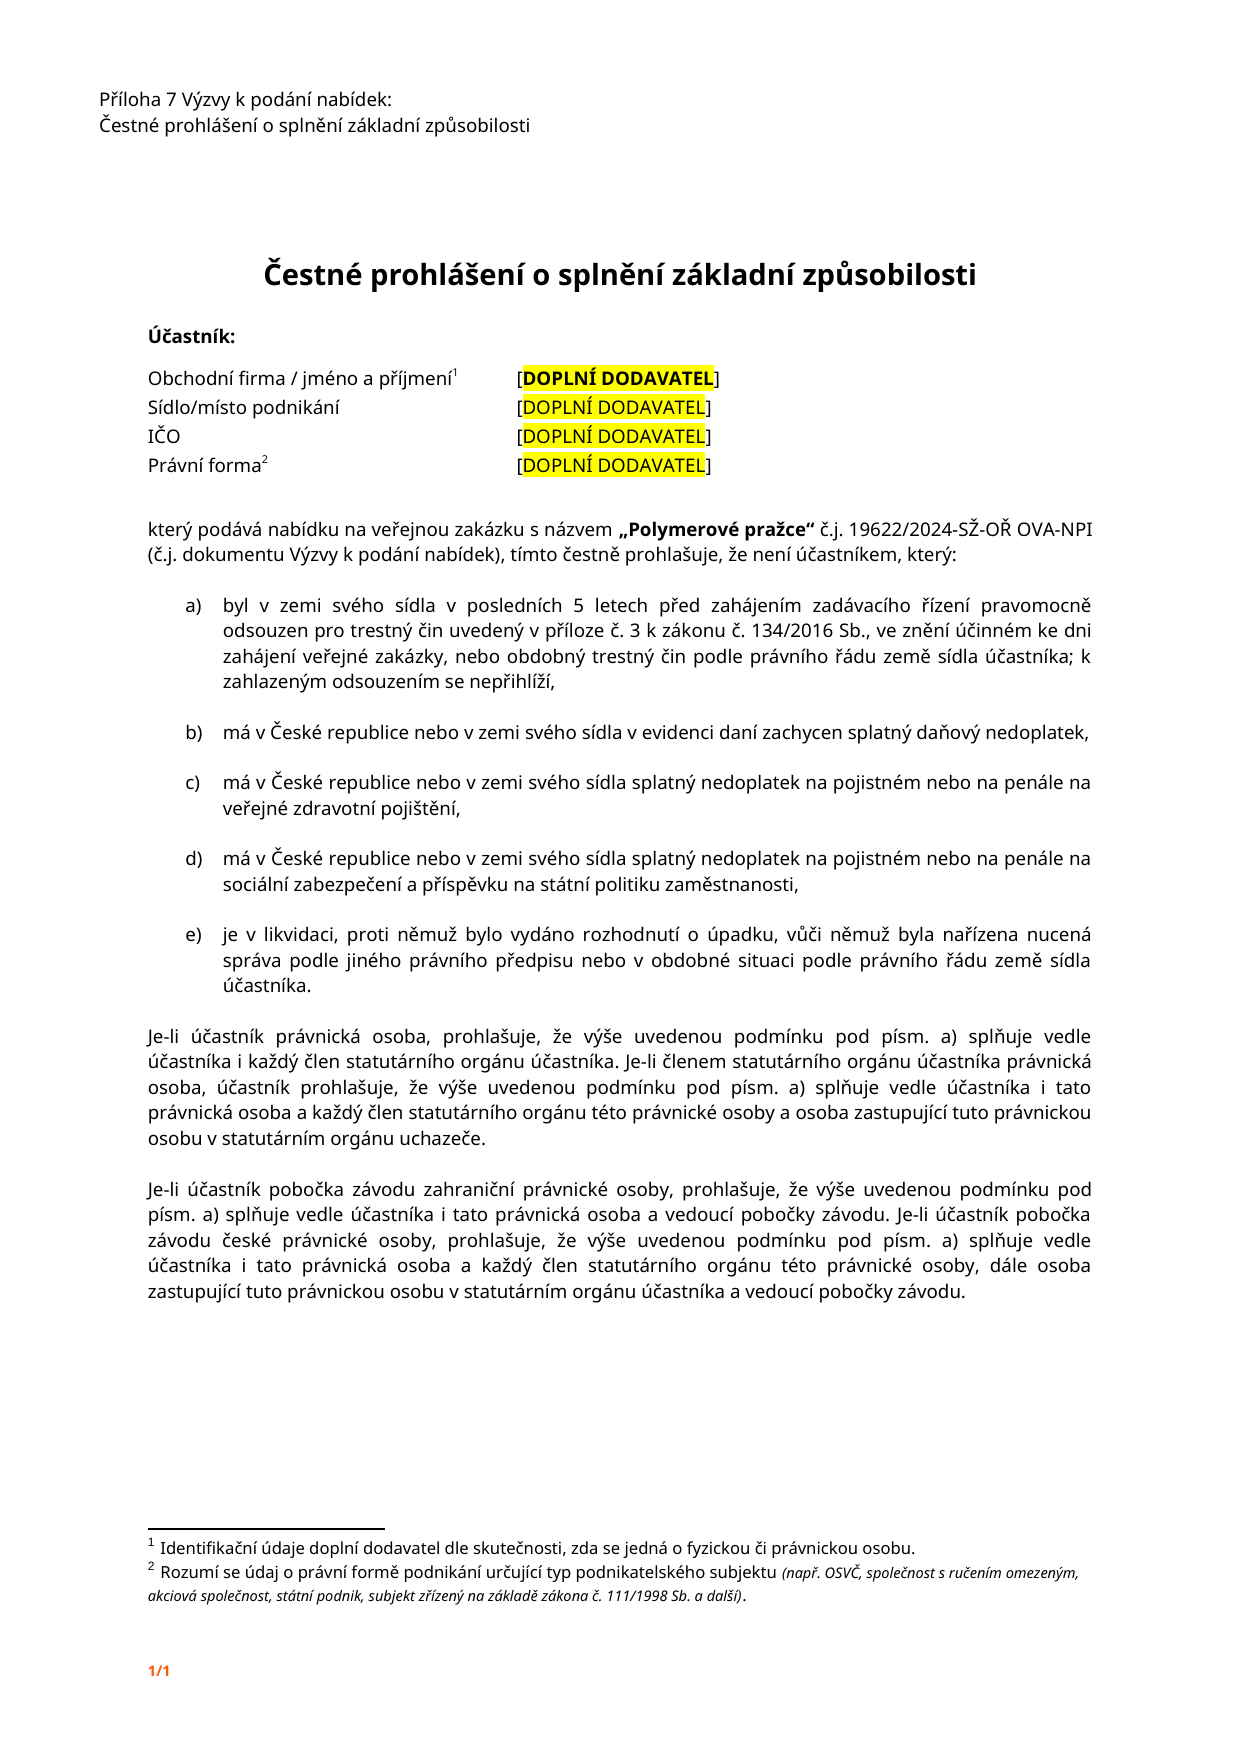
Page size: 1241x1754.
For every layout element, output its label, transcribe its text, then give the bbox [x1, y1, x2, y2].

text Je-li účastník pobočka závodu zahraniční právnické osoby, prohlašuje, že výše uvedenou podmínku pod písm. a) splňuje vedle účastníka i tato právnická osoba a vedoucí pobočky závodu. Je-li účastník pobočka závodu české právnické osoby, prohlašuje, že výše uvedenou podmínku pod písm. a) splňuje vedle účastníka i tato právnická osoba a každý člen statutárního orgánu této právnické osoby, dále osoba zastupující tuto právnickou osobu v statutárním orgánu účastníka a vedoucí pobočky závodu. [148, 1176, 1093, 1304]
text IČO [148, 420, 1093, 449]
title Čestné prohlášení o splnění základní způsobilosti [148, 254, 1093, 293]
text Je-li účastník právnická osoba, prohlašuje, že výše uvedenou podmínku pod písm. a) splňuje vedle účastníka i každý člen statutárního orgánu účastníka. Je-li členem statutárního orgánu účastníka právnická osoba, účastník prohlašuje, že výše uvedenou podmínku pod písm. a) splňuje vedle účastníka i tato právnická osoba a každý člen statutárního orgánu této právnické osoby a osoba zastupující tuto právnickou osobu v statutárním orgánu uchazeče. [148, 1023, 1093, 1151]
text Sídlo/místo podnikání [DOPLNÍ DODAVATEL] [148, 391, 1093, 420]
text Obchodní firma / jméno a příjmení [148, 362, 1093, 391]
list má v České republice nebo v zemi svého sídla v evidenci daní zachycen splatný daňový nedoplatek, [185, 719, 1093, 744]
text Právní forma [148, 449, 1093, 478]
text který podává nabídku na veřejnou zakázku s názvem „Polymerové pražce“ č.j. 19622/2024-SŽ-OŘ OVA-NPI (č.j. dokumentu Výzvy k podání nabídek), tímto čestně prohlašuje, že není účastníkem, který: [148, 516, 1093, 567]
list byl v zemi svého sídla v posledních 5 letech před zahájením zadávacího řízení pravomocně odsouzen pro trestný čin uvedený v příloze č. 3 k zákonu č. 134/2016 Sb., ve znění účinném ke dni zahájení veřejné zakázky, nebo obdobný trestný čin podle právního řádu země sídla účastníka; k zahlazeným odsouzením se nepřihlíží, [185, 592, 1093, 694]
list má v České republice nebo v zemi svého sídla splatný nedoplatek na pojistném nebo na penále na sociální zabezpečení a příspěvku na státní politiku zaměstnanosti, [185, 846, 1093, 897]
text Účastník: [148, 318, 1093, 349]
list je v likvidaci, proti němuž bylo vydáno rozhodnutí o úpadku, vůči němuž byla nařízena nucená správa podle jiného právního předpisu nebo v obdobné situaci podle právního řádu země sídla účastníka. [185, 922, 1093, 998]
list má v České republice nebo v zemi svého sídla splatný nedoplatek na pojistném nebo na penále na veřejné zdravotní pojištění, [185, 769, 1093, 821]
